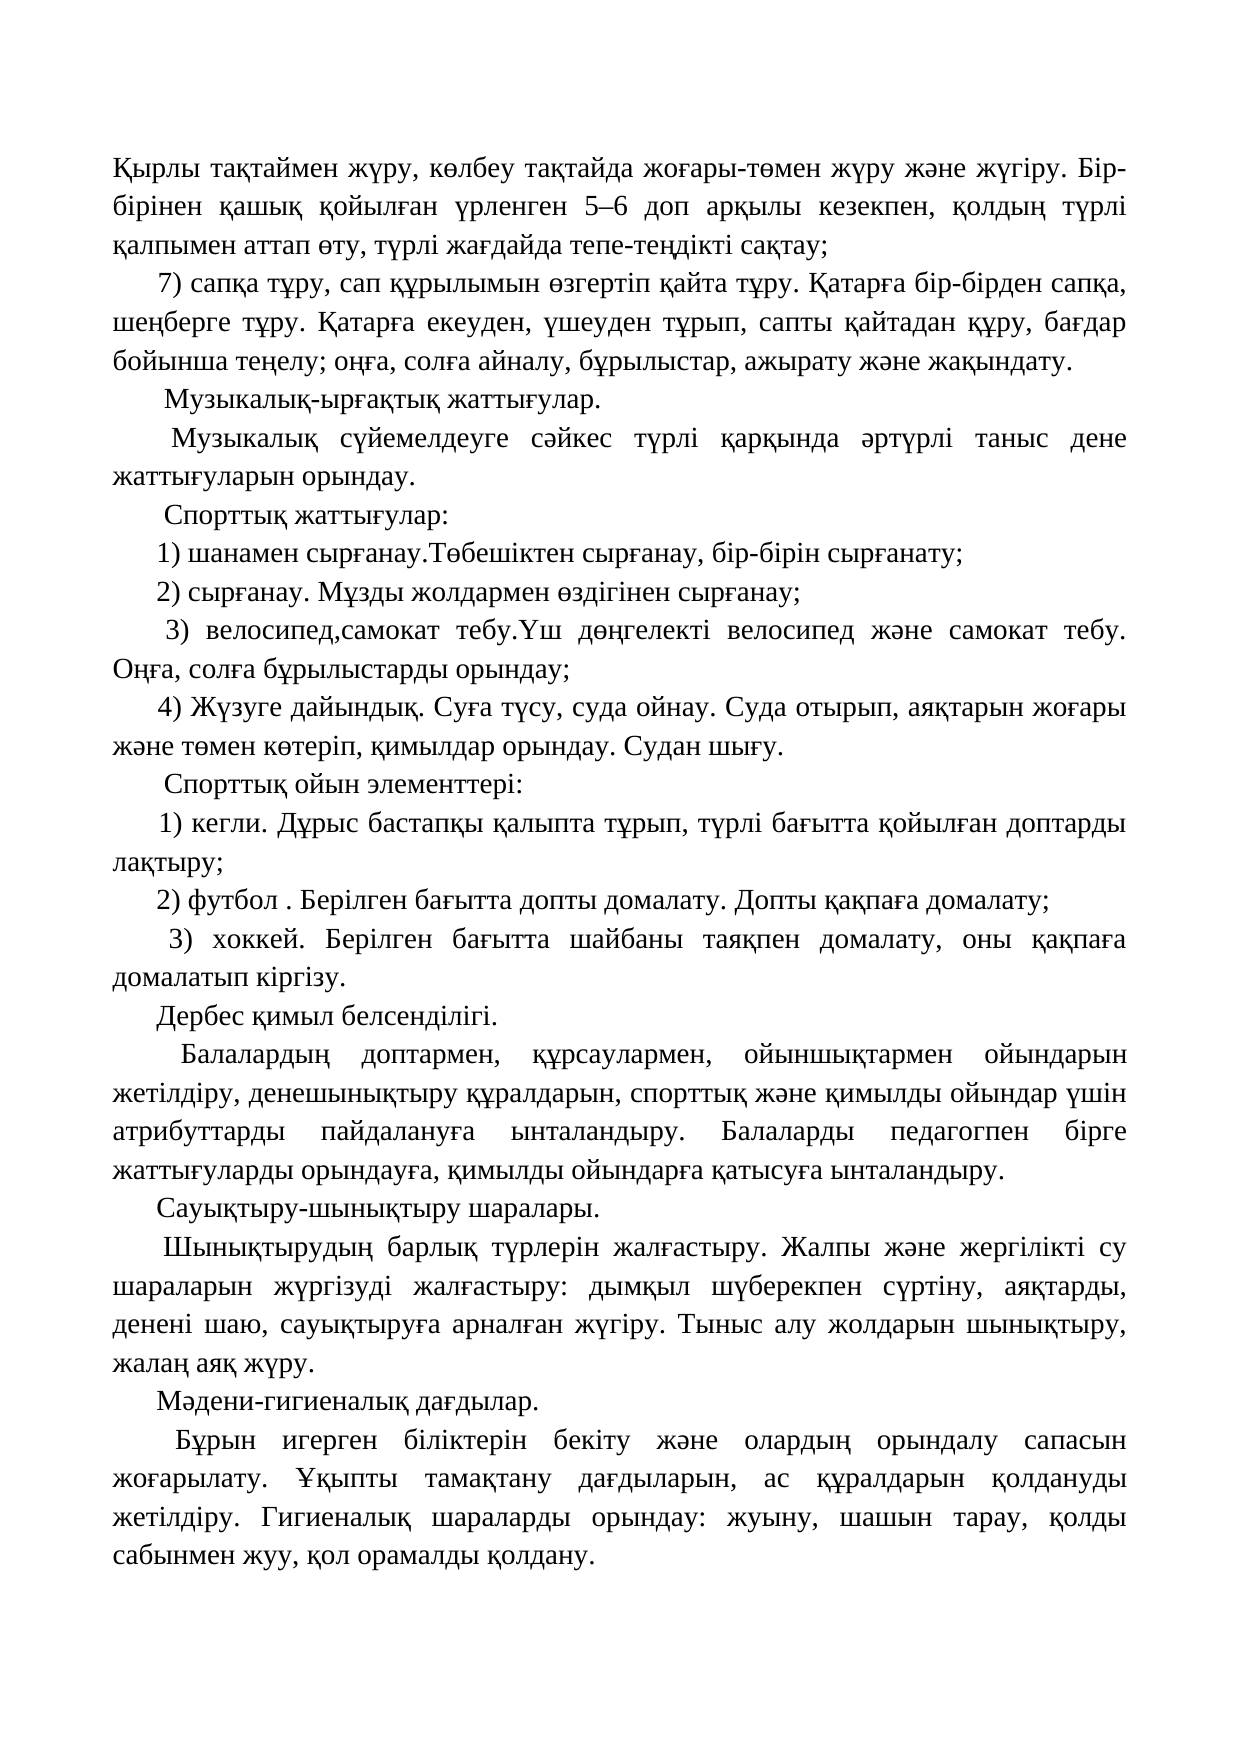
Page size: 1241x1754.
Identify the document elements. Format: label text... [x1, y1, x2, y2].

text 3) велосипед,самокат тебу.Үш дөңгелекті велосипед және самокат тебу. Оңға, солға бұрылыстарды орындау; [112, 612, 1128, 684]
text 2) футбол . Берілген бағытта допты домалату. Допты қақпаға домалату; [112, 882, 1128, 916]
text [112, 150, 1128, 261]
text Музыкалық сүйемелдеуге сәйкес түрлі қарқында әртүрлі таныс дене жаттығуларын орындау. [112, 420, 1128, 492]
text Бұрын игерген біліктерін бекіту және олардың орындалу сапасын жоғарылату. Ұқыпты тамақтану дағдыларын, ас құралдарын қолдануды жетілдіру. Гигиеналық шараларды орындау: жуыну, шашын тарау, қолды сабынмен жуу, қол орамалды қолдану. [112, 1422, 1128, 1571]
text Шынықтырудың барлық түрлерін жалғастыру. Жалпы және жергілікті су шараларын жүргізуді жалғастыру: дымқыл шүберекпен сүртіну, аяқтарды, денені шаю, сауықтыруға арналған жүгіру. Тыныс алу жолдарын шынықтыру, жалаң аяқ жүру. [112, 1229, 1128, 1378]
text Музыкалық-ырғақтық жаттығулар. [112, 381, 1128, 415]
text 1) шанамен сырғанау.Төбешіктен сырғанау, бір-бірін сырғанату; [112, 535, 1128, 569]
text Мәдени-гигиеналық дағдылар. [112, 1383, 1128, 1417]
text 1) кегли. Дұрыс бастапқы қалыпта тұрып, түрлі бағытта қойылған доптарды лақтыру; [112, 805, 1128, 877]
text Спорттық ойын элементтері: [112, 767, 1128, 800]
text Спорттық жаттығулар: [112, 497, 1128, 530]
text 7) сапқа тұру, сап құрылымын өзгертіп қайта тұру. Қатарға бір-бірден сапқа, шеңберге тұру. Қатарға екеуден, үшеуден тұрып, сапты қайтадан құру, бағдар бойынша теңелу; оңға, солға айналу, бұрылыстар, ажырату және жақындату. [112, 266, 1128, 376]
text Дербес қимыл белсенділігі. [112, 998, 1128, 1031]
text Сауықтыру-шынықтыру шаралары. [112, 1191, 1128, 1224]
text 4) Жүзуге дайындық. Суға түсу, суда ойнау. Суда отырып, аяқтарын жоғары және төмен көтеріп, қимылдар орындау. Судан шығу. [112, 689, 1128, 762]
text 3) хоккей. Берілген бағытта шайбаны таяқпен домалату, оны қақпаға домалатып кіргізу. [112, 921, 1128, 993]
text 2) сырғанау. Мұзды жолдармен өздігінен сырғанау; [112, 574, 1128, 607]
text Балалардың доптармен, құрсаулармен, ойыншықтармен ойындарын жетілдіру, денешынықтыру құралдарын, спорттық және қимылды ойындар үшін атрибуттарды пайдалануға ынталандыру. Балаларды педагогпен бірге жаттығуларды орындауға, қимылды ойындарға қатысуға ынталандыру. [112, 1036, 1128, 1186]
